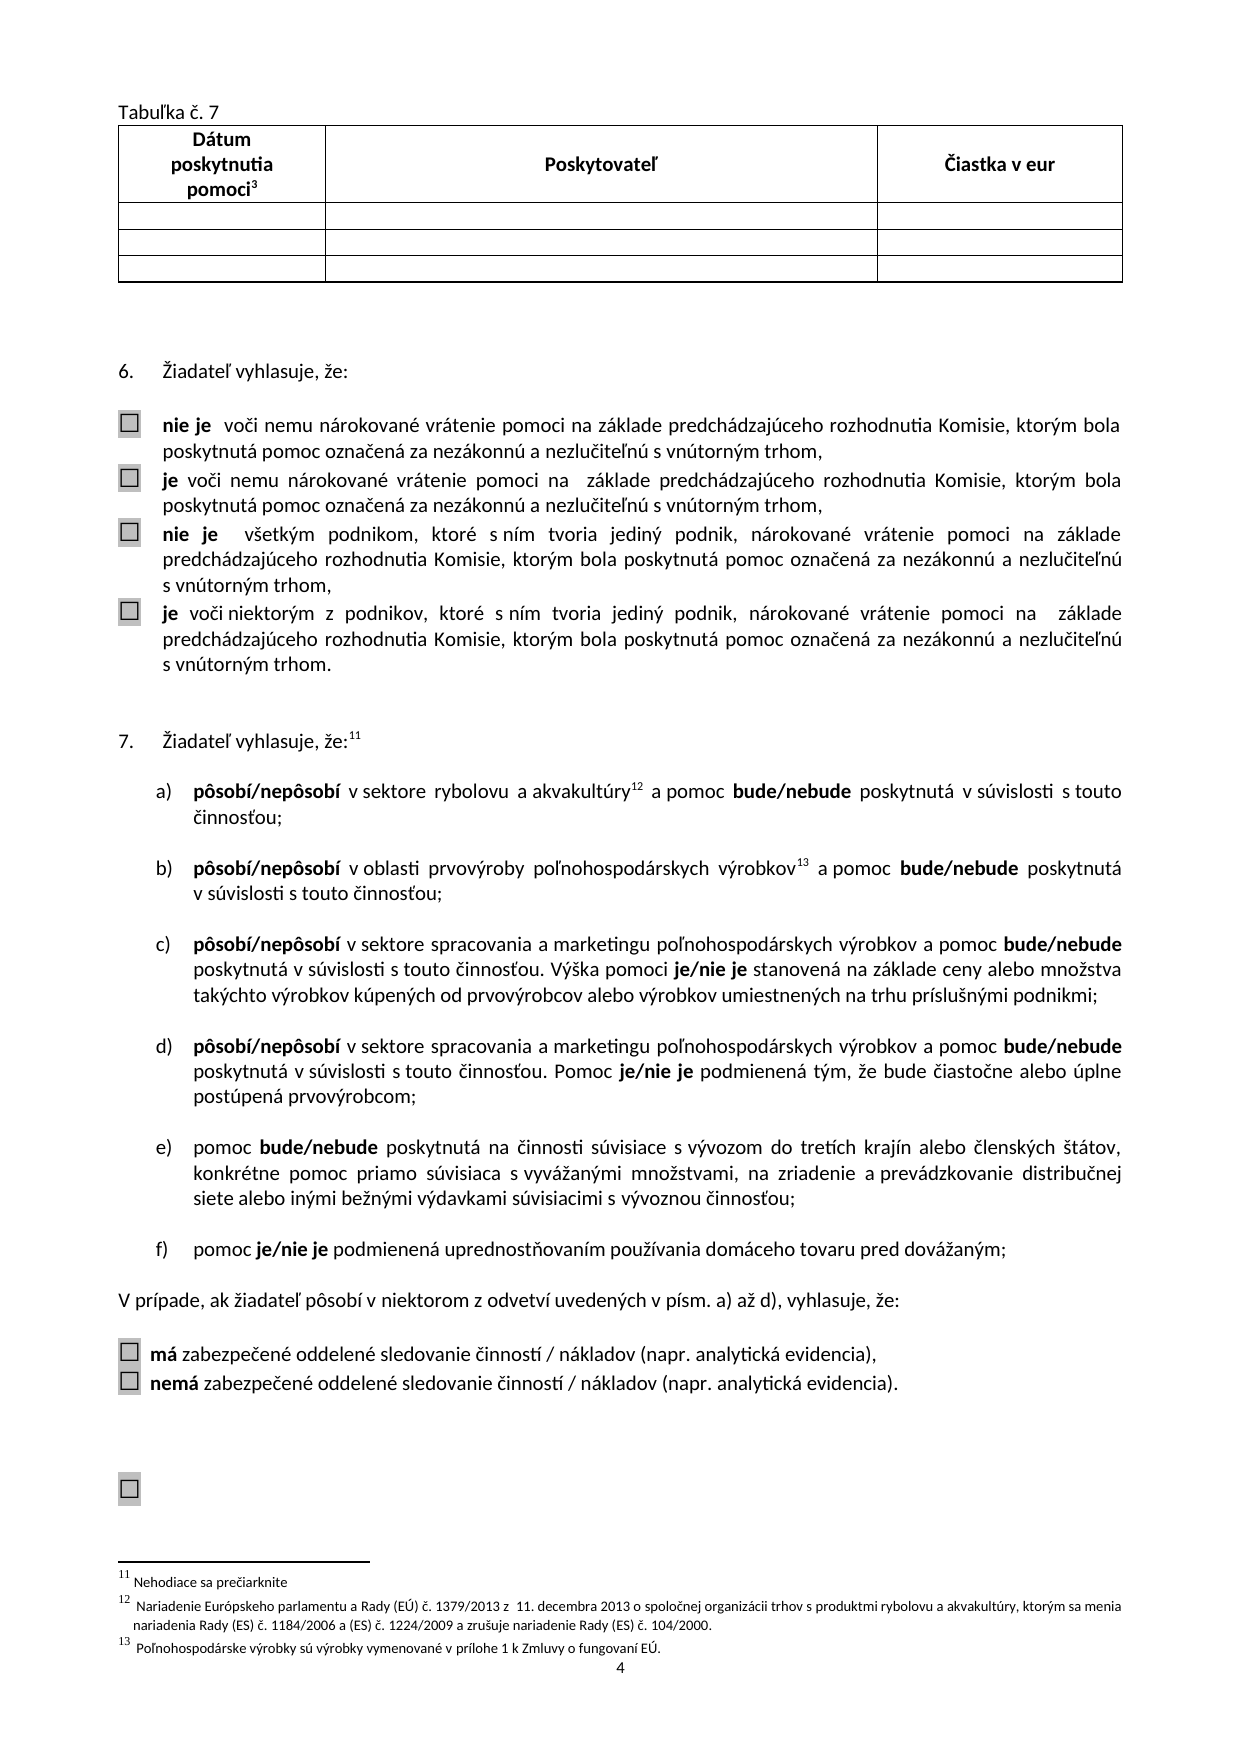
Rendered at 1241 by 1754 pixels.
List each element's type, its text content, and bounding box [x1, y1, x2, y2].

table_header Poskytovateľ [326, 126, 877, 202]
text nie je voči nemu nárokované vrátenie pomoci na základe predchádzajúceho rozhodnutia Komisie, ktorým bola poskytnutá pomoc označená za nezákonnú a nezlučiteľnú s vnútorným trhom, [118, 409, 1122, 464]
text má zabezpečené oddelené sledovanie činností / nákladov (napr. analytická evidencia), [141, 1338, 1122, 1367]
table_header Čiastka v eur [878, 126, 1122, 202]
list pôsobí/nepôsobí v sektore spracovania a marketingu poľnohospodárskych výrobkov a pomoc bude/nebude poskytnutá v súvislosti s touto činnosťou. Pomoc je/nie je podmienená tým, že bude čiastočne alebo úplne postúpená prvovýrobcom; [156, 1033, 1122, 1109]
table_cell [119, 203, 325, 228]
list pôsobí/nepôsobí v sektore spracovania a marketingu poľnohospodárskych výrobkov a pomoc bude/nebude poskytnutá v súvislosti s touto činnosťou. Výška pomoci je/nie je stanovená na základe ceny alebo množstva takýchto výrobkov kúpených od prvovýrobcov alebo výrobkov umiestnených na trhu príslušnými podnikmi; [156, 931, 1122, 1007]
list pomoc je/nie je podmienená uprednostňovaním používania domáceho tovaru pred dovážaným; [156, 1236, 1122, 1262]
text je voči niektorým z podnikov, ktoré s ním tvoria jediný podnik, nárokované vrátenie pomoci na základe predchádzajúceho rozhodnutia Komisie, ktorým bola poskytnutá pomoc označená za nezákonnú a nezlučiteľnú s vnútorným trhom. [118, 597, 1122, 677]
list Žiadateľ vyhlasuje, že: [118, 359, 1122, 384]
text nemá zabezpečené oddelené sledovanie činností / nákladov (napr. analytická evidencia). [141, 1367, 1122, 1395]
table_cell [878, 203, 1122, 228]
list pomoc bude/nebude poskytnutá na činnosti súvisiace s vývozom do tretích krajín alebo členských štátov, konkrétne pomoc priamo súvisiaca s vyvážanými množstvami, na zriadenie a prevádzkovanie distribučnej siete alebo inými bežnými výdavkami súvisiacimi s vývoznou činnosťou; [156, 1134, 1122, 1211]
table_cell [119, 256, 325, 281]
table_cell [326, 203, 877, 228]
list Žiadateľ vyhlasuje, že: [118, 728, 1122, 753]
list pôsobí/nepôsobí v oblasti prvovýroby poľnohospodárskych výrobkov a pomoc bude/nebude poskytnutá v súvislosti s touto činnosťou; [156, 855, 1122, 906]
table_cell [326, 256, 877, 281]
table_cell [119, 230, 325, 255]
list pôsobí/nepôsobí v sektore rybolovu a akvakultúry a pomoc bude/nebude poskytnutá v súvislosti s touto činnosťou; [156, 779, 1122, 829]
text Tabuľka č. 7 [118, 99, 1122, 125]
table_header Dátum poskytnutia pomoci3 [119, 126, 325, 202]
text nie je všetkým podnikom, ktoré s ním tvoria jediný podnik, nárokované vrátenie pomoci na základe predchádzajúceho rozhodnutia Komisie, ktorým bola poskytnutá pomoc označená za nezákonnú a nezlučiteľnú s vnútorným trhom, [118, 518, 1122, 597]
table_cell [878, 230, 1122, 255]
text je voči nemu nárokované vrátenie pomoci na základe predchádzajúceho rozhodnutia Komisie, ktorým bola poskytnutá pomoc označená za nezákonnú a nezlučiteľnú s vnútorným trhom, [118, 464, 1122, 518]
text V prípade, ak žiadateľ pôsobí v niektorom z odvetví uvedených v písm. a) až d), vyhlasuje, že: [118, 1287, 1122, 1312]
table_cell [878, 256, 1122, 281]
table_cell [326, 230, 877, 255]
